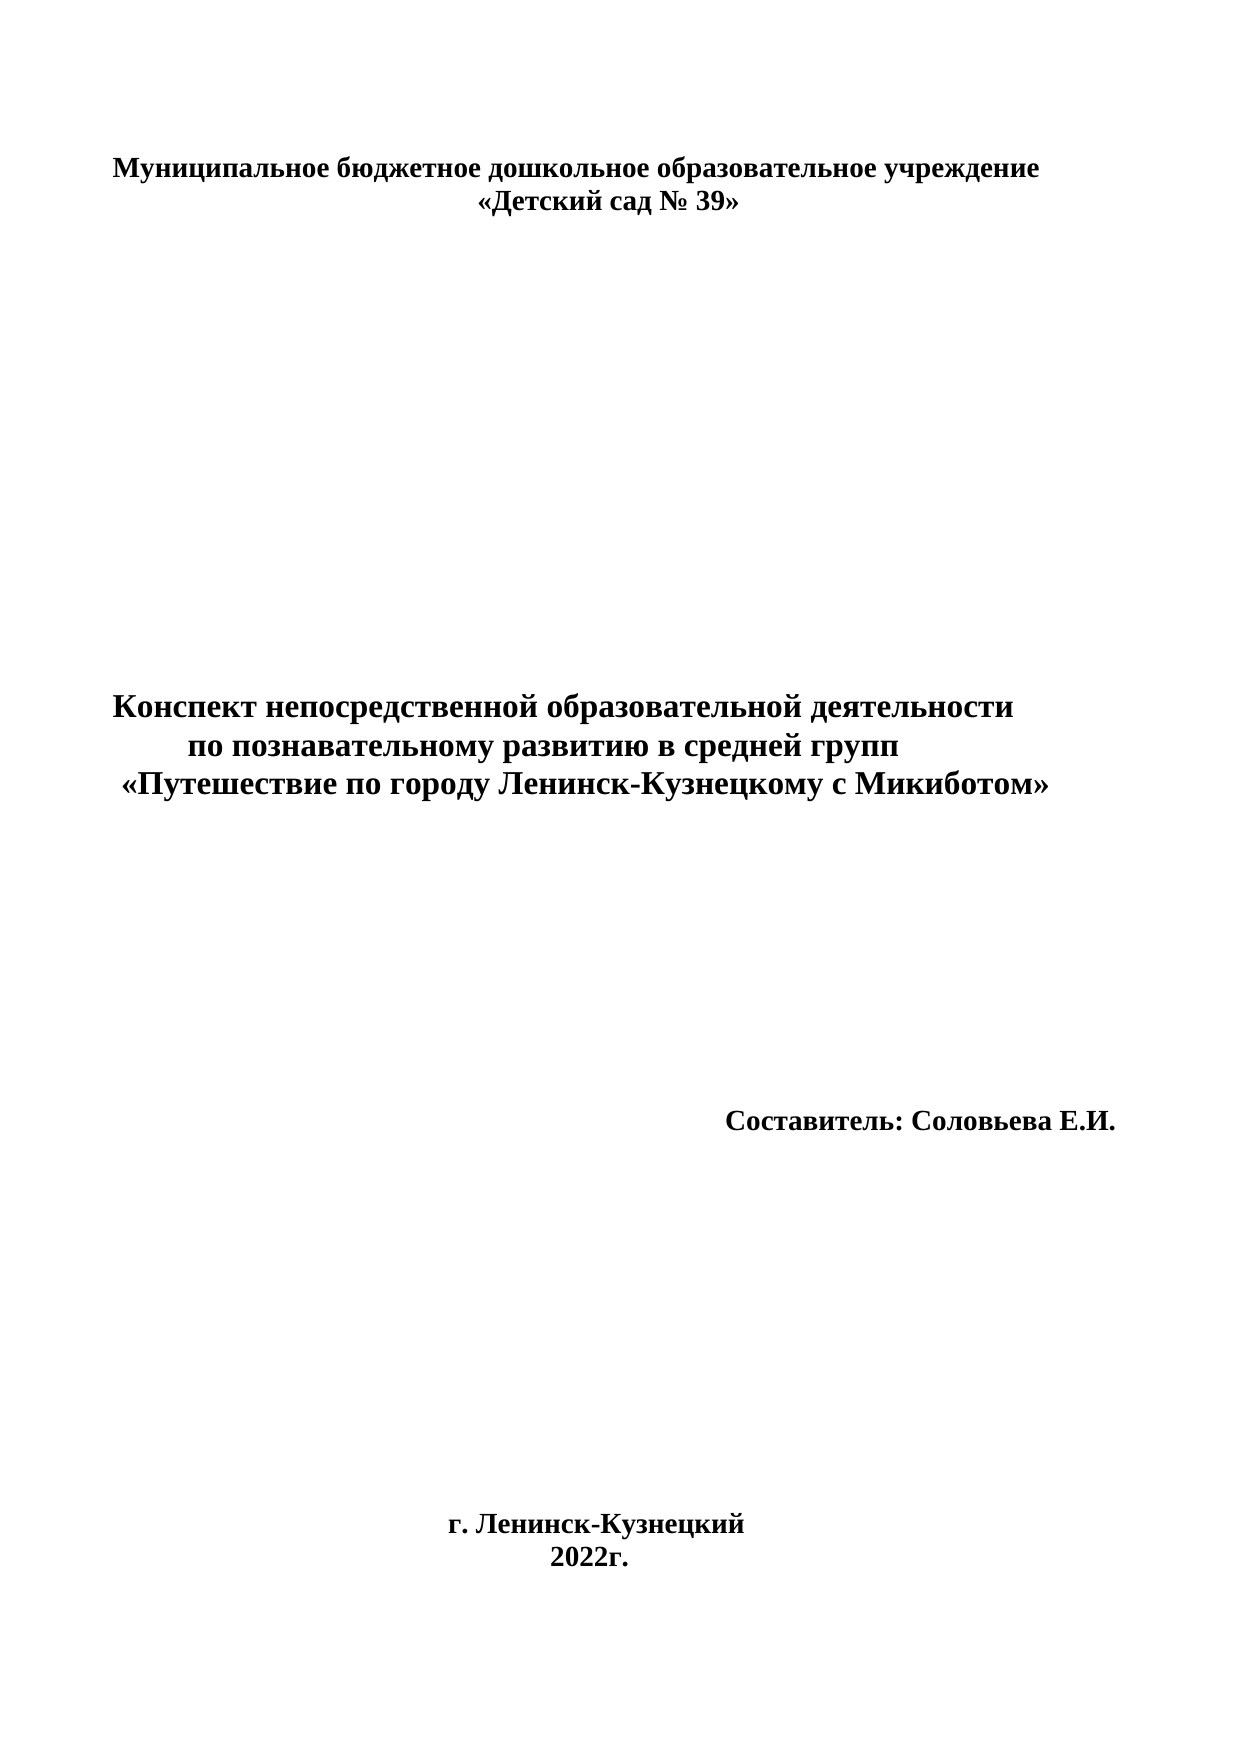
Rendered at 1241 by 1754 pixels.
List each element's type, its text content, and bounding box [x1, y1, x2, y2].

text Конспект непосредственной образовательной деятельности [112, 687, 1128, 725]
text г. Ленинск-Кузнецкий [112, 1506, 1128, 1539]
text «Путешествие по городу Ленинск-Кузнецкому с Микиботом» [112, 763, 1128, 802]
text по познавательному развитию в средней групп [112, 725, 1128, 763]
text «Детский сад № 39» [112, 183, 1128, 217]
text 2022г. [112, 1539, 1128, 1573]
text Составитель: Соловьева Е.И. [112, 1103, 1128, 1137]
text Муниципальное бюджетное дошкольное образовательное учреждение [112, 150, 1128, 183]
